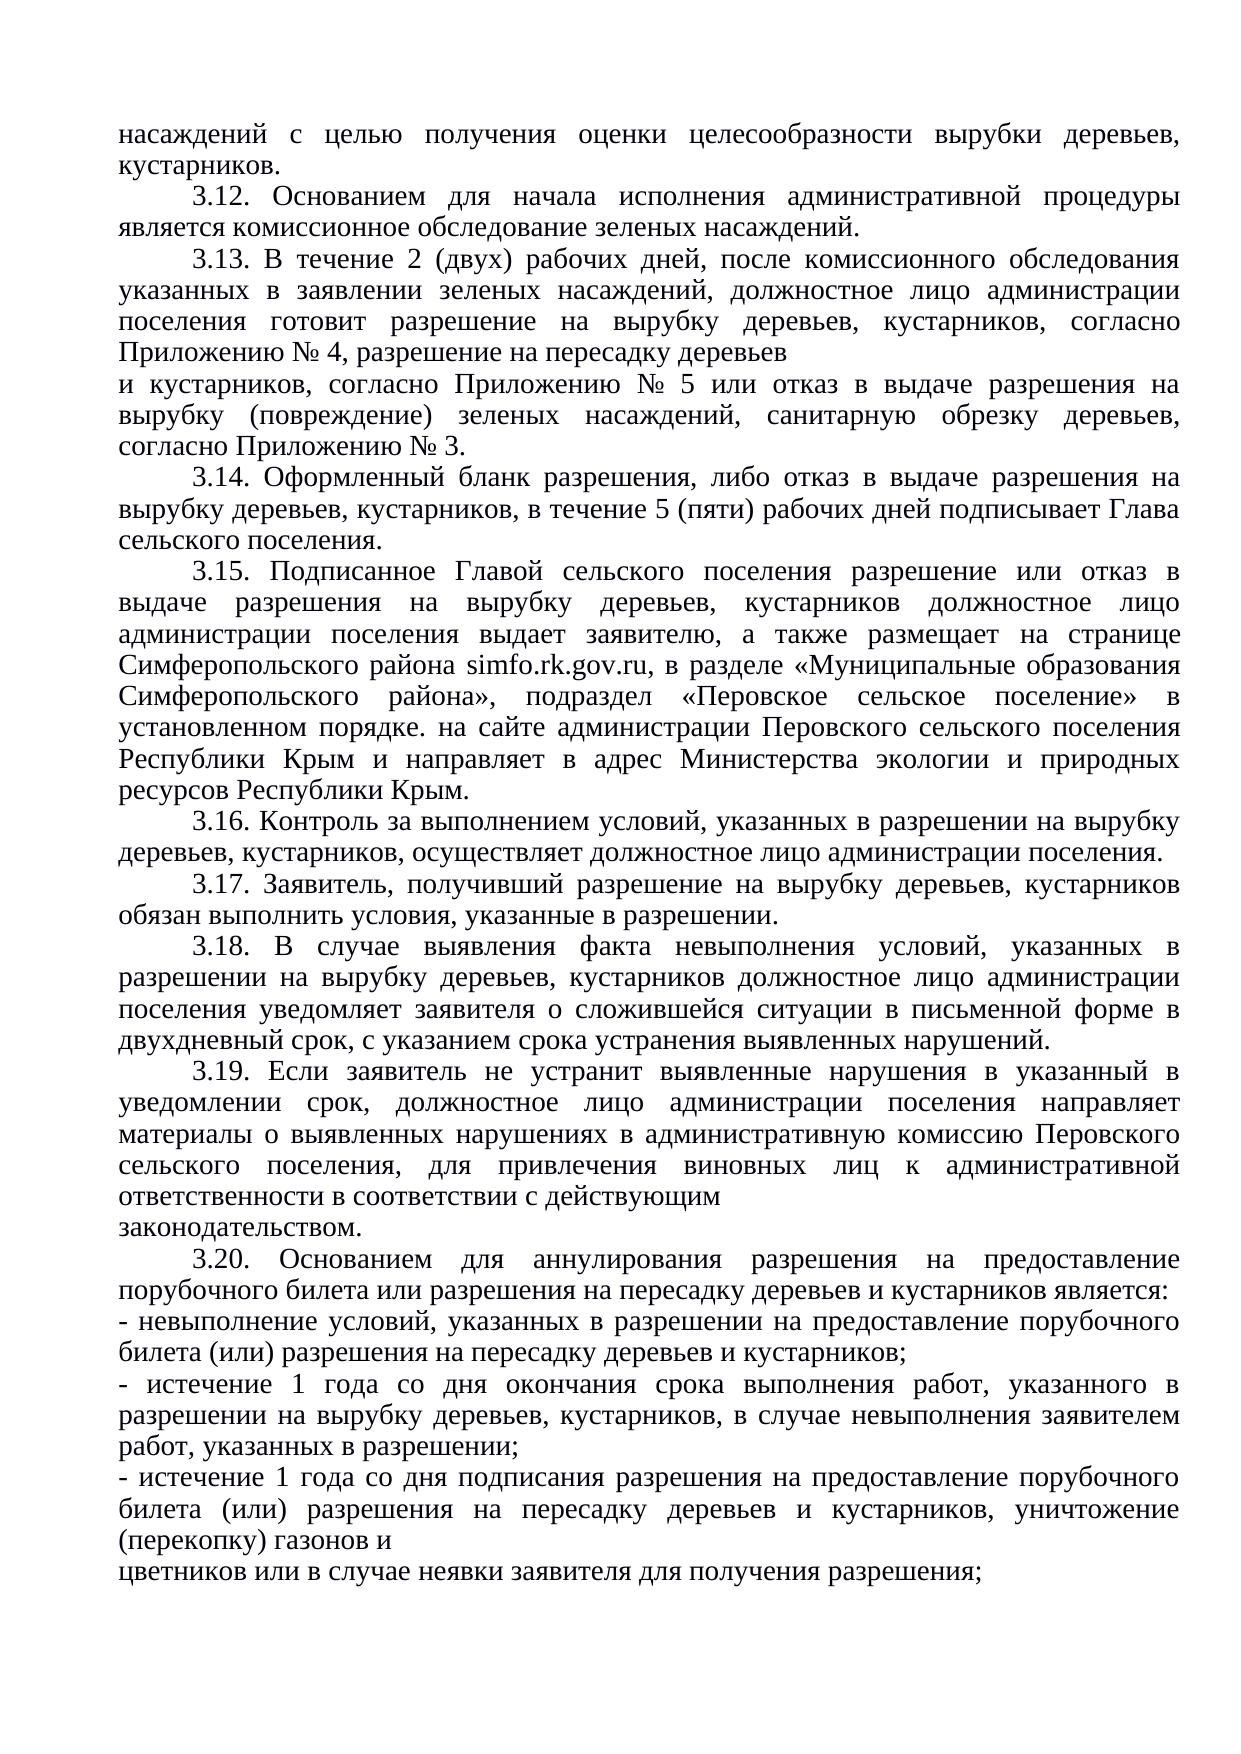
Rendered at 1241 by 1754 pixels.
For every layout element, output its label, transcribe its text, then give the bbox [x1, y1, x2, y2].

text 3.19. Если заявитель не устранит выявленные нарушения в указанный в уведомлении срок, должностное лицо администрации поселения направляет материалы о выявленных нарушениях в административную комиссию Перовского сельского поселения, для привлечения виновных лиц к административной ответственности в соответствии с действующим [118, 1056, 1181, 1212]
text 3.12. Основанием для начала исполнения административной процедуры является комиссионное обследование зеленых насаждений. [118, 181, 1181, 243]
text 3.20. Основанием для аннулирования разрешения на предоставление порубочного билета или разрешения на пересадку деревьев и кустарников является: [118, 1243, 1181, 1306]
text и кустарников, согласно Приложению № 5 или отказ в выдаче разрешения на вырубку (повреждение) зеленых насаждений, санитарную обрезку деревьев, согласно Приложению № 3. [118, 368, 1181, 462]
text 3.15. Подписанное Главой сельского поселения разрешение или отказ в выдаче разрешения на вырубку деревьев, кустарников должностное лицо администрации поселения выдает заявителю, а также размещает на странице Симферопольского района simfo.rk.gov.ru, в разделе «Муниципальные образования Симферопольского района», подраздел «Перовское сельское поселение» в установленном порядке. на сайте администрации Перовского сельского поселения Республики Крым и направляет в адрес Министерства экологии и природных ресурсов Республики Крым. [118, 556, 1181, 806]
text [118, 118, 1181, 181]
text - истечение 1 года со дня окончания срока выполнения работ, указанного в разрешении на вырубку деревьев, кустарников, в случае невыполнения заявителем работ, указанных в разрешении; [118, 1368, 1181, 1462]
text - истечение 1 года со дня подписания разрешения на предоставление порубочного билета (или) разрешения на пересадку деревьев и кустарников, уничтожение (перекопку) газонов и [118, 1462, 1181, 1556]
text 3.18. В случае выявления факта невыполнения условий, указанных в разрешении на вырубку деревьев, кустарников должностное лицо администрации поселения уведомляет заявителя о сложившейся ситуации в письменной форме в двухдневный срок, с указанием срока устранения выявленных нарушений. [118, 931, 1181, 1056]
text - невыполнение условий, указанных в разрешении на предоставление порубочного билета (или) разрешения на пересадку деревьев и кустарников; [118, 1306, 1181, 1368]
text 3.16. Контроль за выполнением условий, указанных в разрешении на вырубку деревьев, кустарников, осуществляет должностное лицо администрации поселения. [118, 806, 1181, 868]
text цветников или в случае неявки заявителя для получения разрешения; [118, 1556, 1181, 1587]
text 3.17. Заявитель, получивший разрешение на вырубку деревьев, кустарников обязан выполнить условия, указанные в разрешении. [118, 868, 1181, 931]
text 3.14. Оформленный бланк разрешения, либо отказ в выдаче разрешения на вырубку деревьев, кустарников, в течение 5 (пяти) рабочих дней подписывает Глава сельского поселения. [118, 462, 1181, 556]
text законодательством. [118, 1212, 1181, 1243]
text 3.13. В течение 2 (двух) рабочих дней, после комиссионного обследования указанных в заявлении зеленых насаждений, должностное лицо администрации поселения готовит разрешение на вырубку деревьев, кустарников, согласно Приложению № 4, разрешение на пересадку деревьев [118, 243, 1181, 368]
